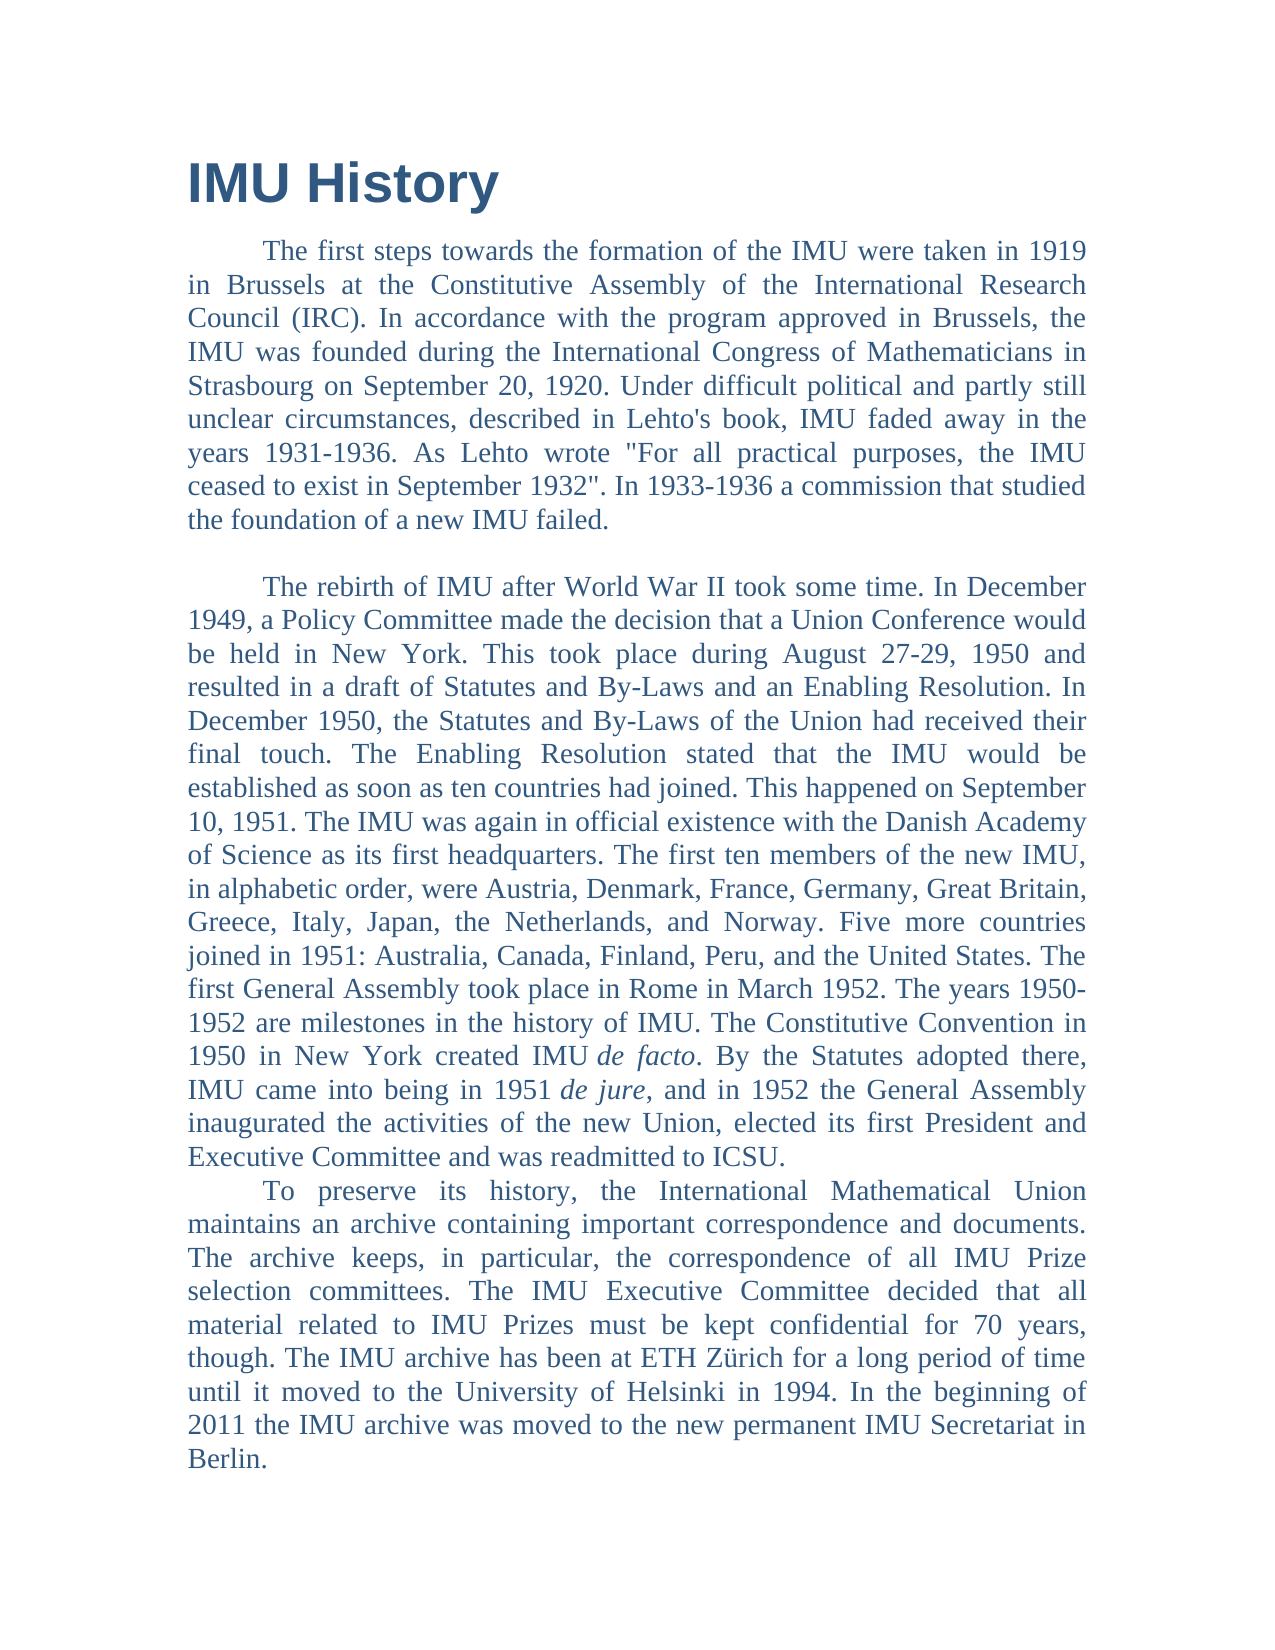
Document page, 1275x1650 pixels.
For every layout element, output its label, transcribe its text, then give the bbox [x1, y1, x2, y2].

text To preserve its history, the International Mathematical Union maintains an archive containing important correspondence and documents. The archive keeps, in particular, the correspondence of all IMU Prize selection committees. The IMU Executive Committee decided that all material related to IMU Prizes must be kept confidential for 70 years, though. The IMU archive has been at ETH Zürich for a long period of time until it moved to the University of Helsinki in 1994. In the beginning of 2011 the IMU archive was moved to the new permanent IMU Secretariat in Berlin. [187, 1173, 1087, 1474]
subtitle IMU History [187, 150, 1087, 215]
text The first steps towards the formation of the IMU were taken in 1919 in Brussels at the Constitutive Assembly of the International Research Council (IRC). In accordance with the program approved in Brussels, the IMU was founded during the International Congress of Mathematicians in Strasbourg on September 20, 1920. Under difficult political and partly still unclear circumstances, described in Lehto's book, IMU faded away in the years 1931-1936. As Lehto wrote "For all practical purposes, the IMU ceased to exist in September 1932". In 1933-1936 a commission that studied the foundation of a new IMU failed. [187, 233, 1087, 535]
text The rebirth of IMU after World War II took some time. In December 1949, a Policy Committee made the decision that a Union Conference would be held in New York. This took place during August 27-29, 1950 and resulted in a draft of Statutes and By-Laws and an Enabling Resolution. In December 1950, the Statutes and By-Laws of the Union had received their final touch. The Enabling Resolution stated that the IMU would be established as soon as ten countries had joined. This happened on September 10, 1951. The IMU was again in official existence with the Danish Academy of Science as its first headquarters. The first ten members of the new IMU, in alphabetic order, were Austria, Denmark, France, Germany, Great Britain, Greece, Italy, Japan, the Netherlands, and Norway. Five more countries joined in 1951: Australia, Canada, Finland, Peru, and the United States. The first General Assembly took place in Rome in March 1952. The years 1950-1952 are milestones in the history of IMU. The Constitutive Convention in 1950 in New York created IMU de facto. By the Statutes adopted there, IMU came into being in 1951 de jure, and in 1952 the General Assembly inaugurated the activities of the new Union, elected its first President and Executive Committee and was readmitted to ICSU. [187, 569, 1087, 1173]
